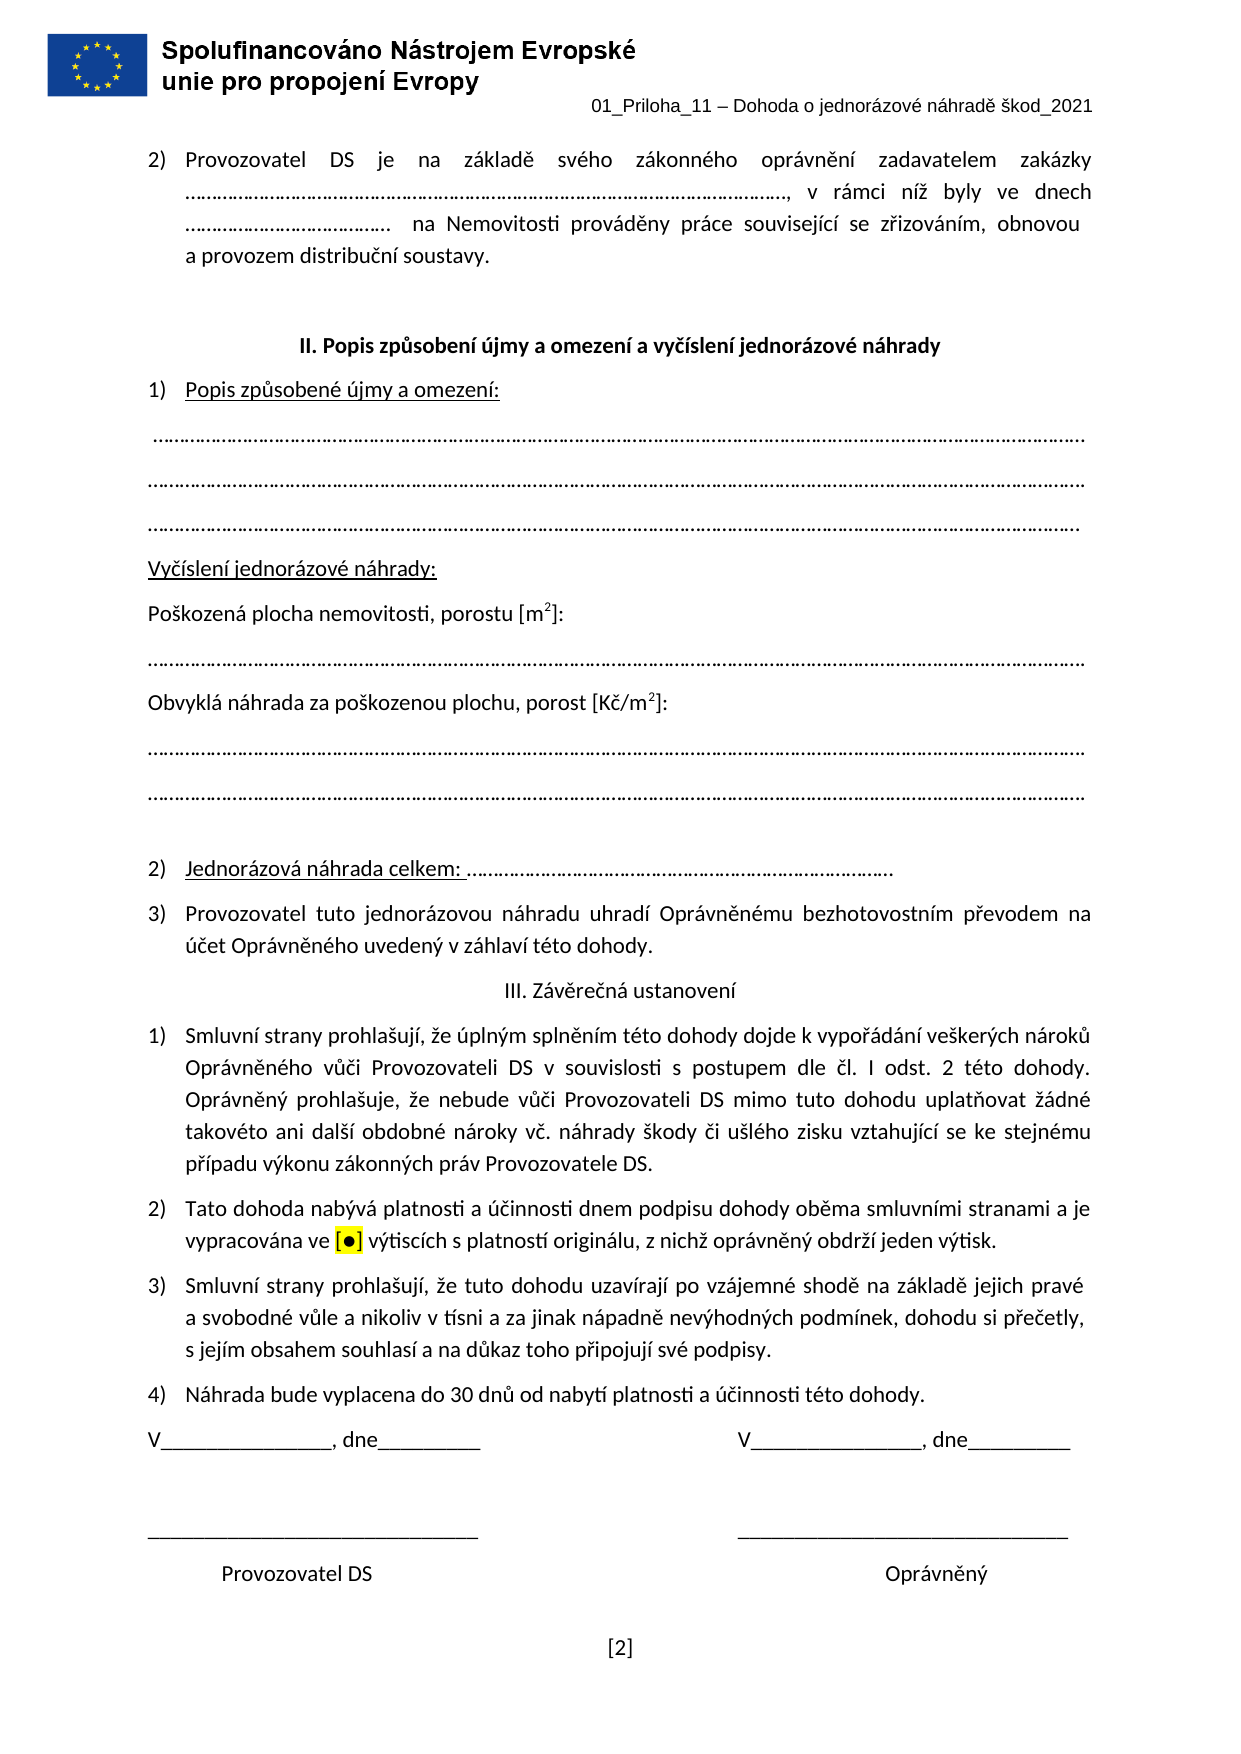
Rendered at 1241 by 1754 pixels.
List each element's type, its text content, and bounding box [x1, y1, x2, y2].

text ……………………………………………………………………………………………………………………………………………………………. [148, 644, 1093, 672]
list Provozovatel tuto jednorázovou náhradu uhradí Oprávněnému bezhotovostním převodem na účet Oprávněného uvedený v záhlaví této dohody. [148, 899, 1093, 959]
picture [46, 33, 641, 96]
list Provozovatel DS je na základě svého zákonného oprávnění zadavatelem zakázky ……………………………………………………………………………………………………, v rámci níž byly ve dnech ………………………………… na Nemovitosti prováděny práce související se zřizováním, obnovou a provozem distribuční soustavy. [148, 145, 1093, 269]
list Smluvní strany prohlašují, že úplným splněním této dohody dojde k vypořádání veškerých nároků Oprávněného vůči Provozovateli DS v souvislosti s postupem dle čl. I odst. 2 této dohody. Oprávněný prohlašuje, že nebude vůči Provozovateli DS mimo tuto dohodu uplatňovat žádné takovéto ani další obdobné nároky vč. náhrady škody či ušlého zisku vztahující se ke stejnému případu výkonu zákonných práv Provozovatele DS. [148, 1021, 1093, 1178]
text ……………………………………………………………………………………………………………………………………………………………. [148, 733, 1093, 761]
text …………………………………………………………………………………………………………………………………………………………… [148, 420, 1093, 448]
text …………………………………………………………………………………………………………………………………………………………… [148, 509, 1093, 538]
text Poškozená plocha nemovitosti, porostu [m2]: [148, 599, 1093, 627]
text III. Závěrečná ustanovení [148, 976, 1093, 1004]
list Jednorázová náhrada celkem: ……………………………………………………………………… [148, 854, 1093, 883]
list Popis způsobené újmy a omezení: [148, 376, 1093, 403]
text Obvyklá náhrada za poškozenou plochu, porost [Kč/m2]: [148, 688, 1093, 716]
text Provozovatel DS Oprávněný [148, 1559, 1093, 1587]
text Vyčíslení jednorázové náhrady: [148, 554, 1093, 582]
text _____________________________ _____________________________ [148, 1514, 1093, 1542]
text V_______________, dne_________ V_______________, dne_________ [148, 1425, 1093, 1453]
list Tato dohoda nabývá platnosti a účinnosti dnem podpisu dohody oběma smluvními stranami a je vypracována ve [●] výtiscích s platností originálu, z nichž oprávněný obdrží jeden výtisk. [148, 1194, 1093, 1254]
text ……………………………………………………………………………………………………………………………………………………………. [148, 778, 1093, 806]
list Náhrada bude vyplacena do 30 dnů od nabytí platnosti a účinnosti této dohody. [148, 1380, 1093, 1408]
text II. Popis způsobení újmy a omezení a vyčíslení jednorázové náhrady [148, 331, 1093, 359]
text ……………………………………………………………………………………………………………………………………………………………. [148, 465, 1093, 493]
list Smluvní strany prohlašují, že tuto dohodu uzavírají po vzájemné shodě na základě jejich pravé a svobodné vůle a nikoliv v tísni a za jinak nápadně nevýhodných podmínek, dohodu si přečetly, s jejím obsahem souhlasí a na důkaz toho připojují své podpisy. [148, 1271, 1093, 1363]
